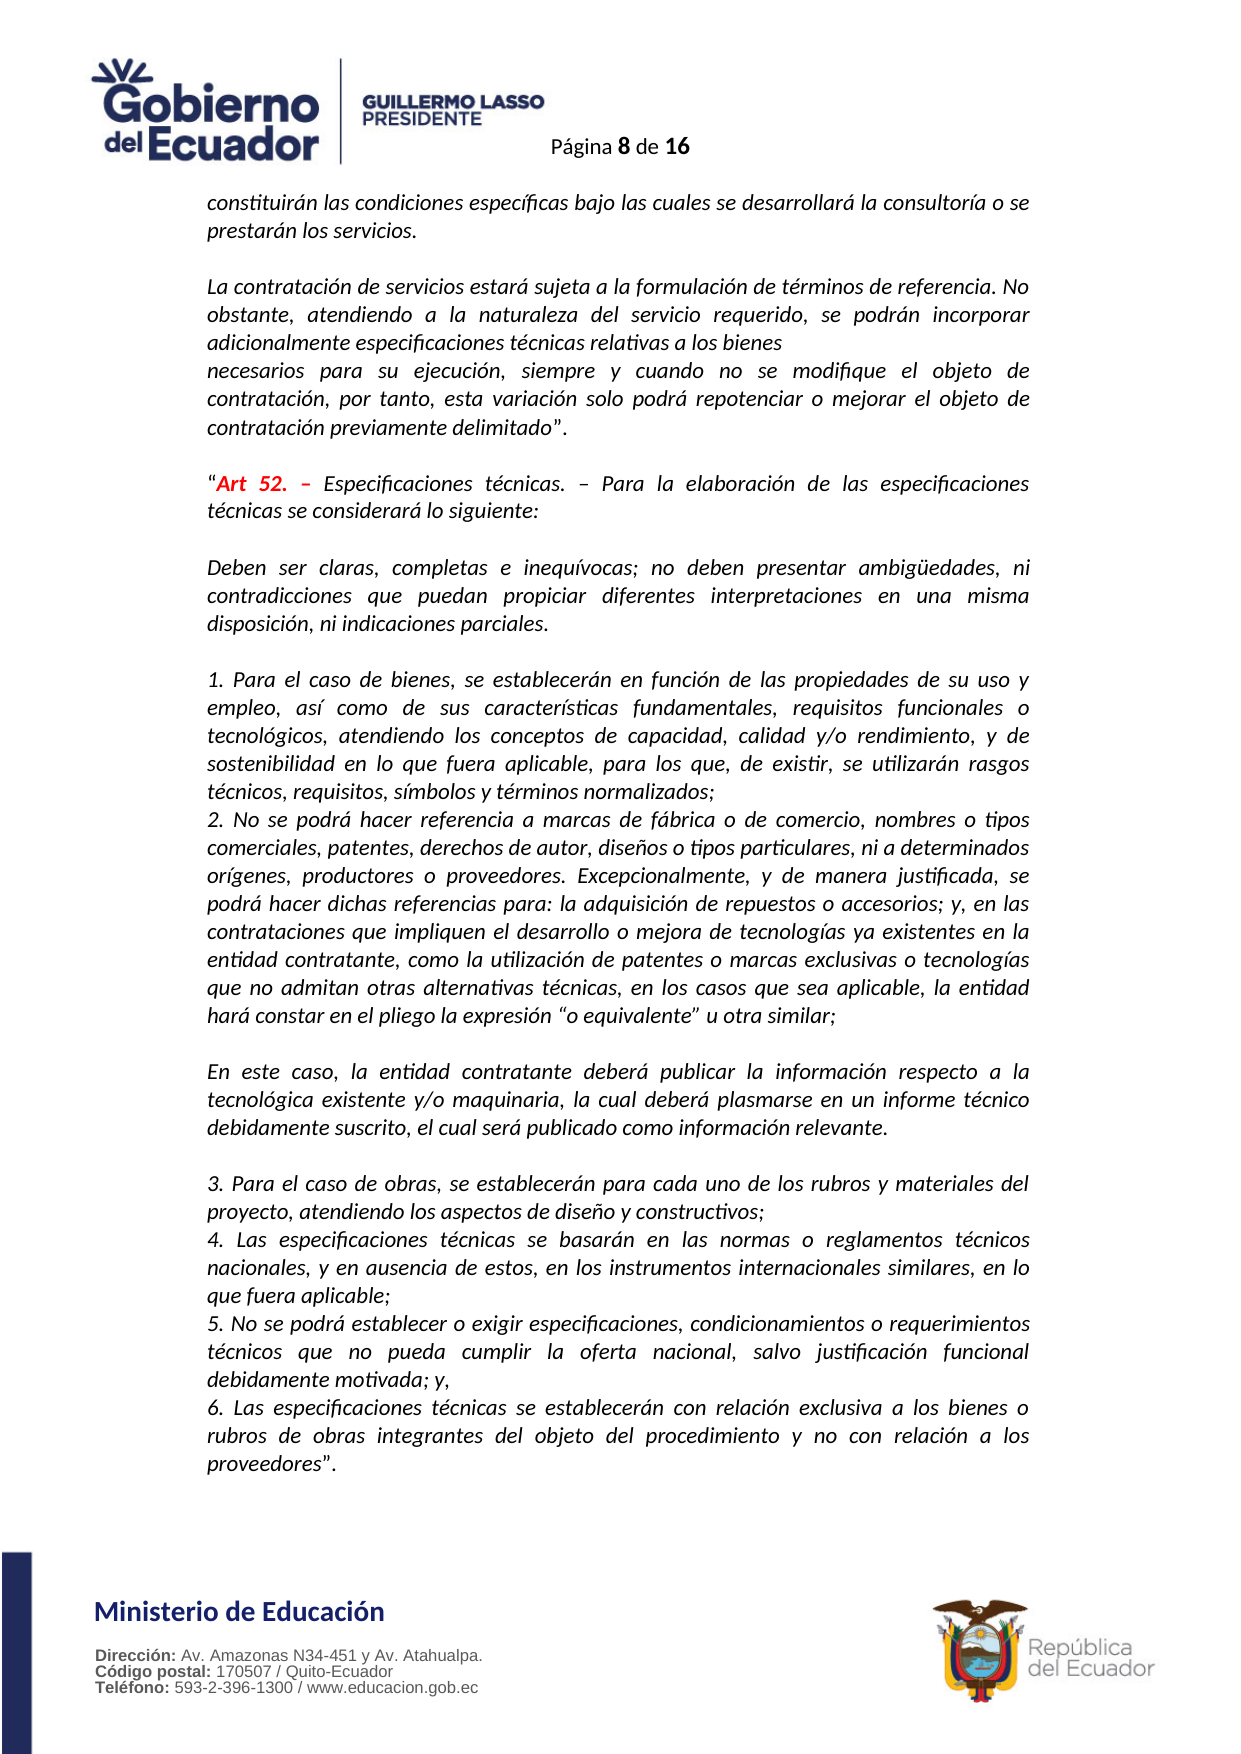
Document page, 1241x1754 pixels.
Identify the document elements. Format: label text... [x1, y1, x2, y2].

text 1. Para el caso de bienes, se establecerán en función de las propiedades de su uso y empleo, así como de sus características fundamentales, requisitos funcionales o tecnológicos, atendiendo los conceptos de capacidad, calidad y/o rendimiento, y de sostenibilidad en lo que fuera aplicable, para los que, de existir, se utilizarán rasgos técnicos, requisitos, símbolos y términos normalizados; [207, 665, 1033, 805]
picture [1, 0, 1241, 1754]
text necesarios para su ejecución, siempre y cuando no se modifique el objeto de contratación, por tanto, esta variación solo podrá repotenciar o mejorar el objeto de contratación previamente delimitado”. [207, 357, 1033, 441]
text 4. Las especificaciones técnicas se basarán en las normas o reglamentos técnicos nacionales, y en ausencia de estos, en los instrumentos internacionales similares, en lo que fuera aplicable; [207, 1225, 1033, 1309]
text 6. Las especificaciones técnicas se establecerán con relación exclusiva a los bienes o rubros de obras integrantes del objeto del procedimiento y no con relación a los proveedores”. [207, 1393, 1033, 1477]
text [207, 188, 1033, 244]
text 5. No se podrá establecer o exigir especificaciones, condicionamientos o requerimientos técnicos que no pueda cumplir la oferta nacional, salvo justificación funcional debidamente motivada; y, [207, 1309, 1033, 1393]
text Deben ser claras, completas e inequívocas; no deben presentar ambigüedades, ni contradicciones que puedan propiciar diferentes interpretaciones en una misma disposición, ni indicaciones parciales. [207, 553, 1033, 637]
text 2. No se podrá hacer referencia a marcas de fábrica o de comercio, nombres o tipos comerciales, patentes, derechos de autor, diseños o tipos particulares, ni a determinados orígenes, productores o proveedores. Excepcionalmente, y de manera justificada, se podrá hacer dichas referencias para: la adquisición de repuestos o accesorios; y, en las contrataciones que impliquen el desarrollo o mejora de tecnologías ya existentes en la entidad contratante, como la utilización de patentes o marcas exclusivas o tecnologías que no admitan otras alternativas técnicas, en los casos que sea aplicable, la entidad hará constar en el pliego la expresión “o equivalente” u otra similar; [207, 805, 1033, 1029]
text “Art 52. – Especificaciones técnicas. – Para la elaboración de las especificaciones técnicas se considerará lo siguiente: [207, 469, 1033, 525]
text 3. Para el caso de obras, se establecerán para cada uno de los rubros y materiales del proyecto, atendiendo los aspectos de diseño y constructivos; [207, 1169, 1033, 1225]
text En este caso, la entidad contratante deberá publicar la información respecto a la tecnológica existente y/o maquinaria, la cual deberá plasmarse en un informe técnico debidamente suscrito, el cual será publicado como información relevante. [207, 1057, 1033, 1141]
text La contratación de servicios estará sujeta a la formulación de términos de referencia. No obstante, atendiendo a la naturaleza del servicio requerido, se podrán incorporar adicionalmente especificaciones técnicas relativas a los bienes [207, 272, 1033, 357]
